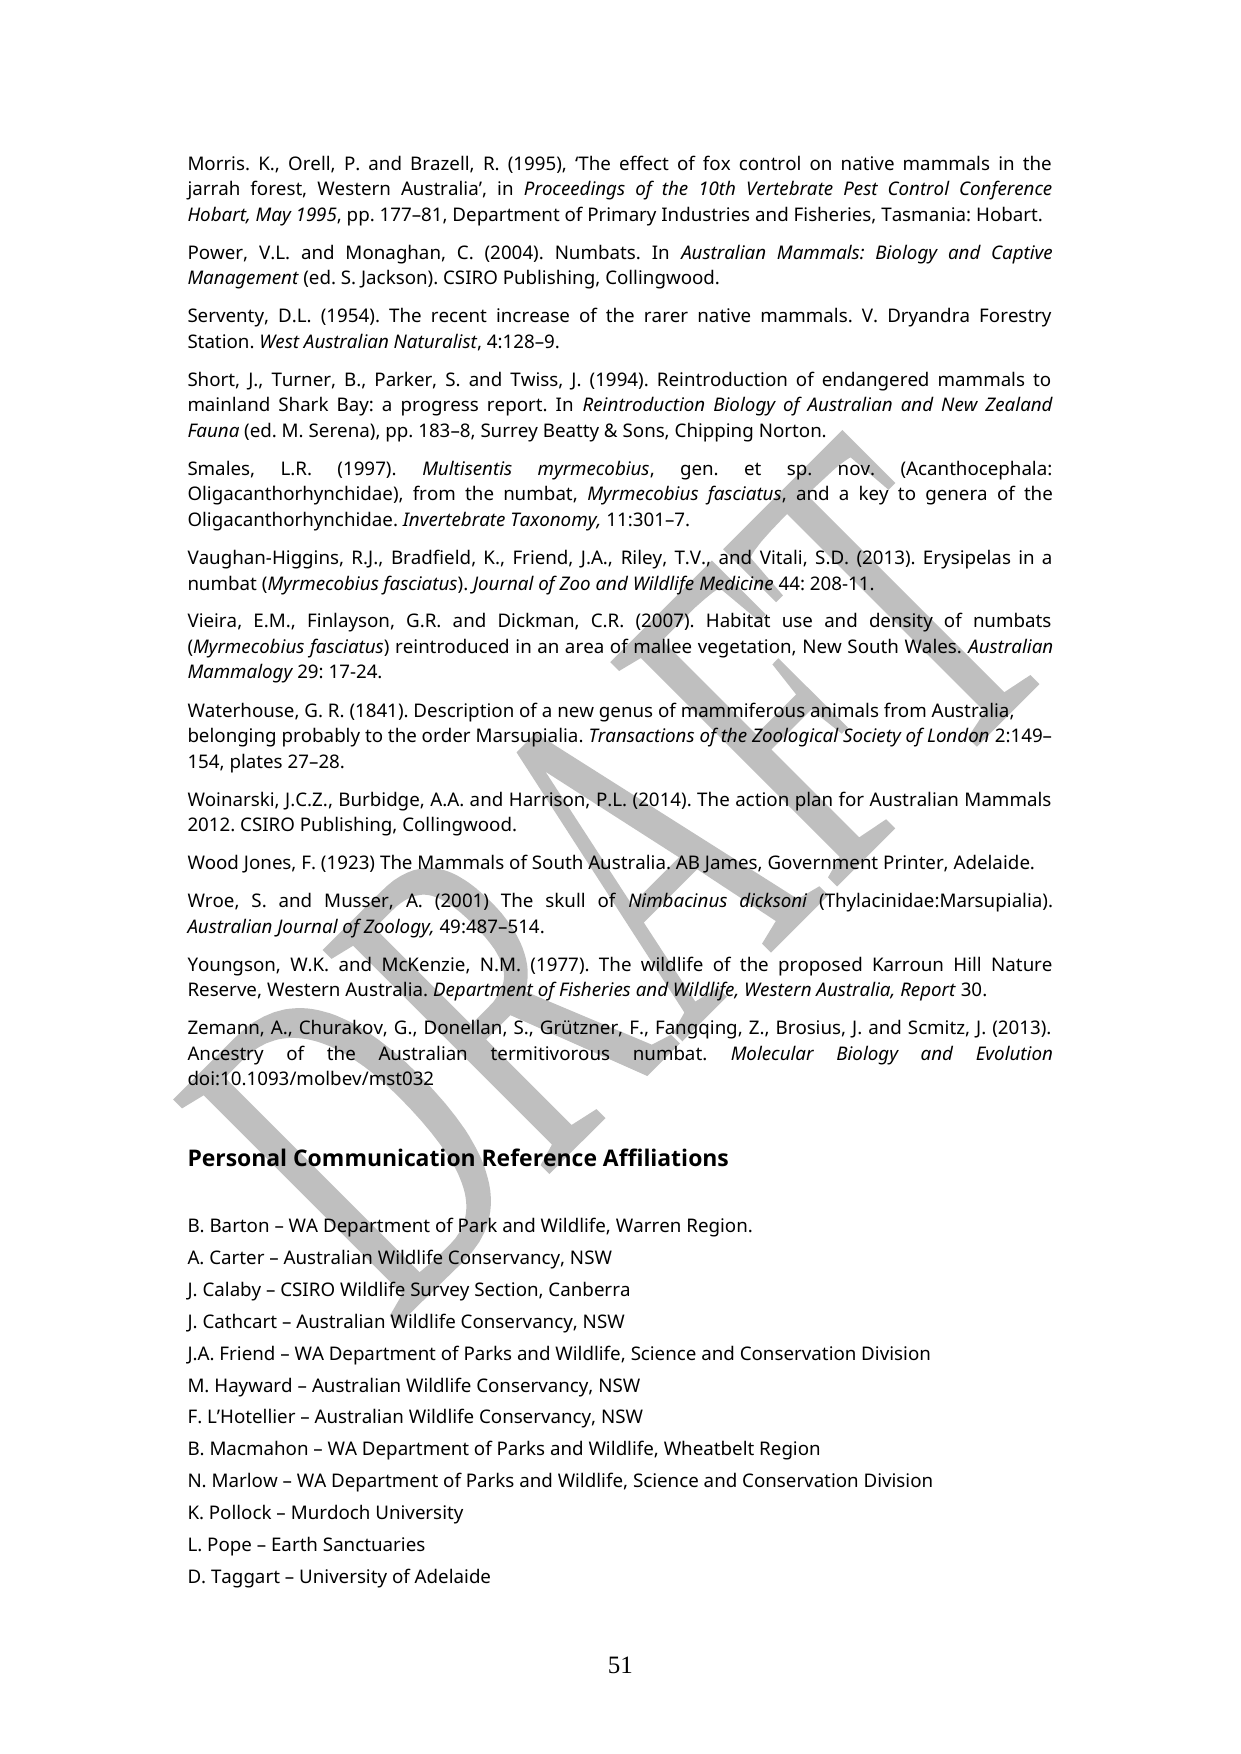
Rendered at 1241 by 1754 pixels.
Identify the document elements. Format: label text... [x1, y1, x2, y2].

text J. Cathcart – Australian Wildlife Conservancy, NSW [187, 1308, 1044, 1334]
text M. Hayward – Australian Wildlife Conservancy, NSW [187, 1372, 1044, 1397]
text B. Macmahon – WA Department of Parks and Wildlife, Wheatbelt Region [187, 1436, 1044, 1461]
text Power, V.L. and Monaghan, C. (2004). Numbats. In Australian Mammals: Biology and Captive Management (ed. S. Jackson). CSIRO Publishing, Collingwood. [187, 239, 1053, 290]
text A. Carter – Australian Wildlife Conservancy, NSW [187, 1244, 1044, 1270]
text Woinarski, J.C.Z., Burbidge, A.A. and Harrison, P.L. (2014). The action plan for Australian Mammals 2012. CSIRO Publishing, Collingwood. [187, 786, 1053, 837]
text F. L’Hotellier – Australian Wildlife Conservancy, NSW [187, 1404, 1044, 1429]
text Personal Communication Reference Affiliations [187, 1142, 1044, 1173]
text Youngson, W.K. and McKenzie, N.M. (1977). The wildlife of the proposed Karroun Hill Nature Reserve, Western Australia. Department of Fisheries and Wildlife, Western Australia, Report 30. [187, 951, 1053, 1002]
text J.A. Friend – WA Department of Parks and Wildlife, Science and Conservation Division [187, 1340, 1044, 1366]
text Wood Jones, F. (1923) The Mammals of South Australia. AB James, Government Printer, Adelaide. [187, 849, 1053, 875]
text Vaughan-Higgins, R.J., Bradfield, K., Friend, J.A., Riley, T.V., and Vitali, S.D. (2013). Erysipelas in a numbat (Myrmecobius fasciatus). Journal of Zoo and Wildlife Medicine 44: 208-11. [187, 544, 1053, 595]
text J. Calaby – CSIRO Wildlife Survey Section, Canberra [187, 1276, 1044, 1302]
text Serventy, D.L. (1954). The recent increase of the rarer native mammals. V. Dryandra Forestry Station. West Australian Naturalist, 4:128–9. [187, 303, 1053, 354]
text D. Taggart – University of Adelaide [187, 1563, 1044, 1589]
text Waterhouse, G. R. (1841). Description of a new genus of mammiferous animals from Australia, belonging probably to the order Marsupialia. Transactions of the Zoological Society of London 2:149–154, plates 27–28. [187, 697, 1053, 773]
text N. Marlow – WA Department of Parks and Wildlife, Science and Conservation Division [187, 1468, 1044, 1493]
text Short, J., Turner, B., Parker, S. and Twiss, J. (1994). Reintroduction of endangered mammals to mainland Shark Bay: a progress report. In Reintroduction Biology of Australian and New Zealand Fauna (ed. M. Serena), pp. 183–8, Surrey Beatty & Sons, Chipping Norton. [187, 366, 1053, 443]
text Wroe, S. and Musser, A. (2001) The skull of Nimbacinus dicksoni (Thylacinidae:Marsupialia). Australian Journal of Zoology, 49:487–514. [187, 887, 1053, 938]
text Zemann, A., Churakov, G., Donellan, S., Grützner, F., Fangqing, Z., Brosius, J. and Scmitz, J. (2013). Ancestry of the Australian termitivorous numbat. Molecular Biology and Evolution doi:10.1093/molbev/mst032 [187, 1014, 1053, 1091]
text Smales, L.R. (1997). Multisentis myrmecobius, gen. et sp. nov. (Acanthocephala: Oligacanthorhynchidae), from the numbat, Myrmecobius fasciatus, and a key to genera of the Oligacanthorhynchidae. Invertebrate Taxonomy, 11:301–7. [187, 455, 1053, 532]
text L. Pope – Earth Sanctuaries [187, 1531, 1044, 1557]
text B. Barton – WA Department of Park and Wildlife, Warren Region. [187, 1213, 1044, 1238]
text Vieira, E.M., Finlayson, G.R. and Dickman, C.R. (2007). Habitat use and density of numbats (Myrmecobius fasciatus) reintroduced in an area of mallee vegetation, New South Wales. Australian Mammalogy 29: 17-24. [187, 608, 1053, 684]
text Morris. K., Orell, P. and Brazell, R. (1995), ‘The effect of fox control on native mammals in the jarrah forest, Western Australia’, in Proceedings of the 10th Vertebrate Pest Control Conference Hobart, May 1995, pp. 177–81, Department of Primary Industries and Fisheries, Tasmania: Hobart. [187, 150, 1053, 227]
text K. Pollock – Murdoch University [187, 1499, 1044, 1525]
